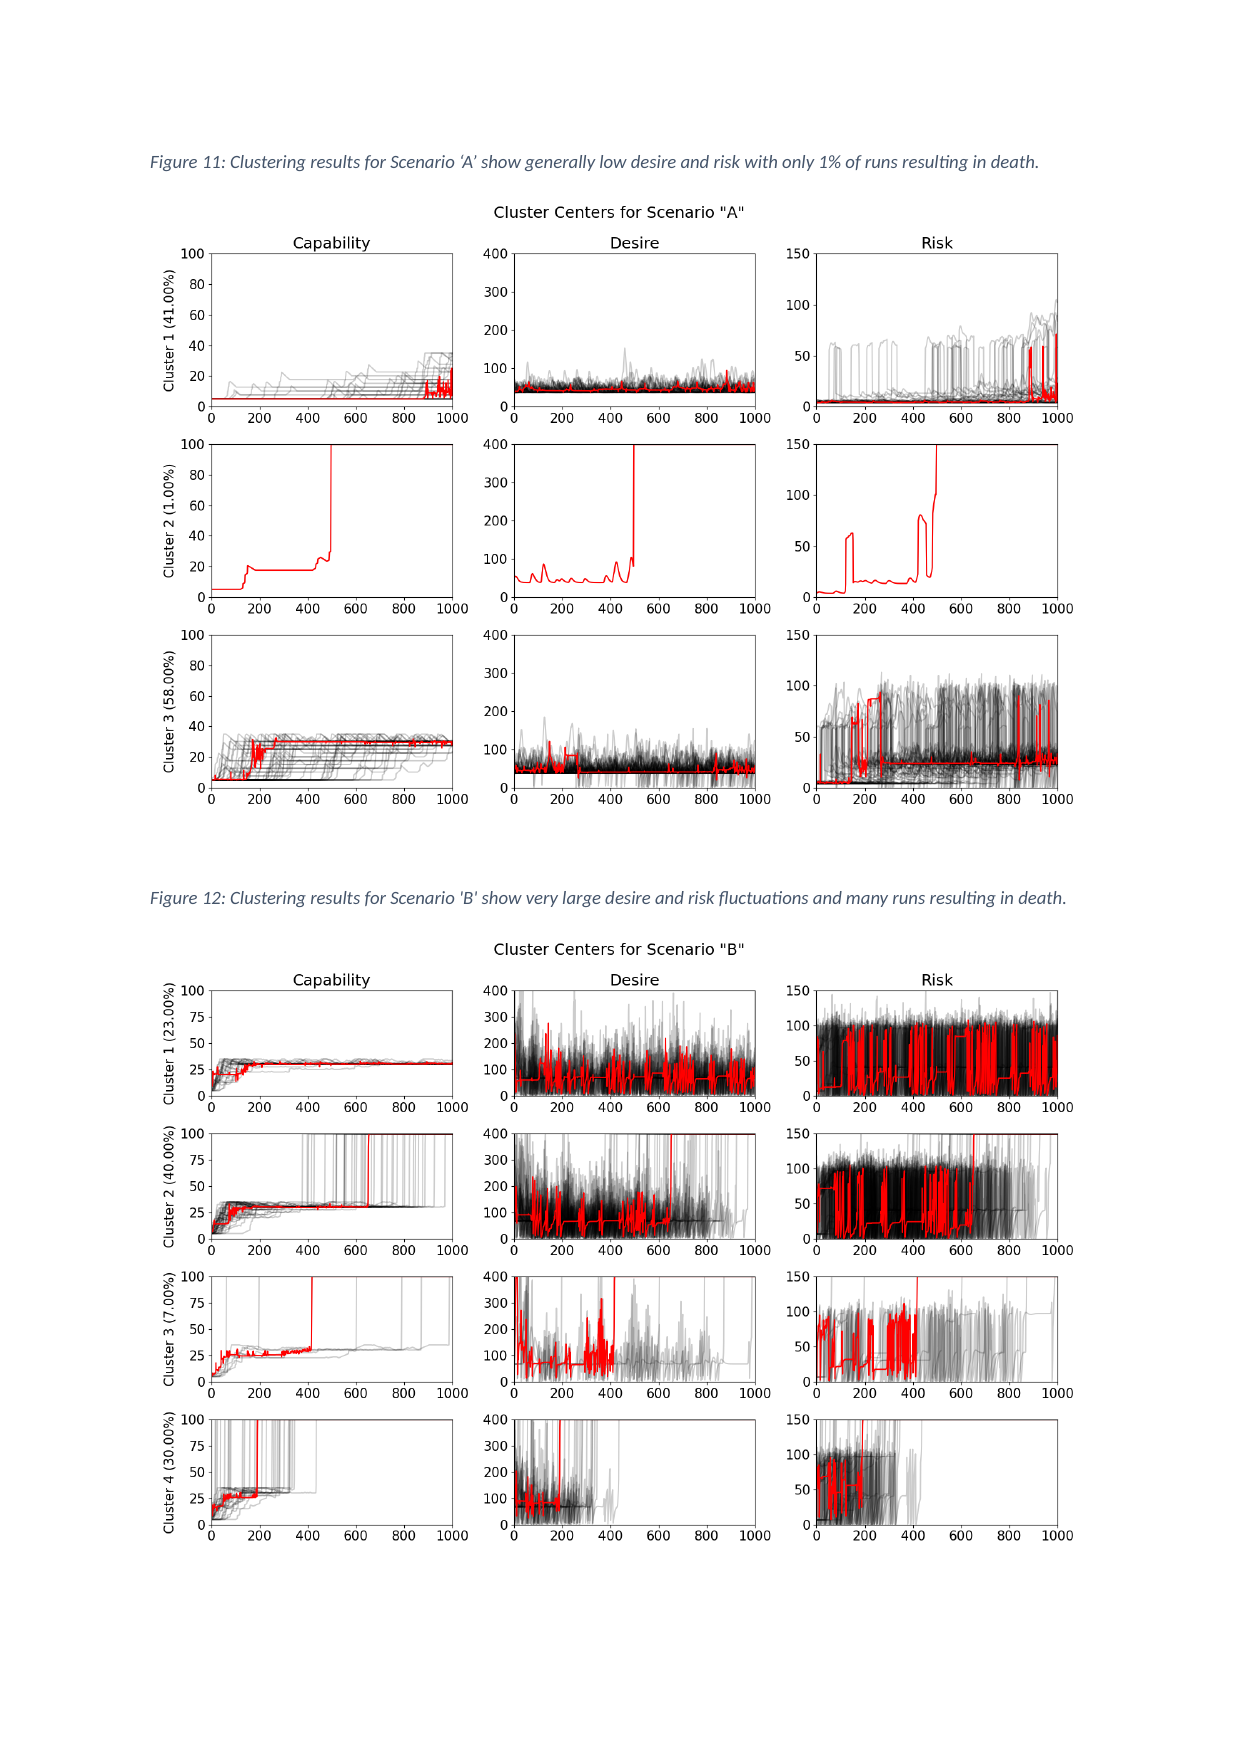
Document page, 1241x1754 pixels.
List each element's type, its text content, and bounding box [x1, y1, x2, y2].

text Figure 12: Clustering results for Scenario 'B' show very large desire and risk fluctuations and many runs resulting in death. [150, 886, 1090, 909]
picture [150, 193, 1088, 820]
picture [150, 930, 1088, 1557]
text Figure 11: Clustering results for Scenario ‘A’ show generally low desire and risk with only 1% of runs resulting in death. [150, 150, 1090, 173]
